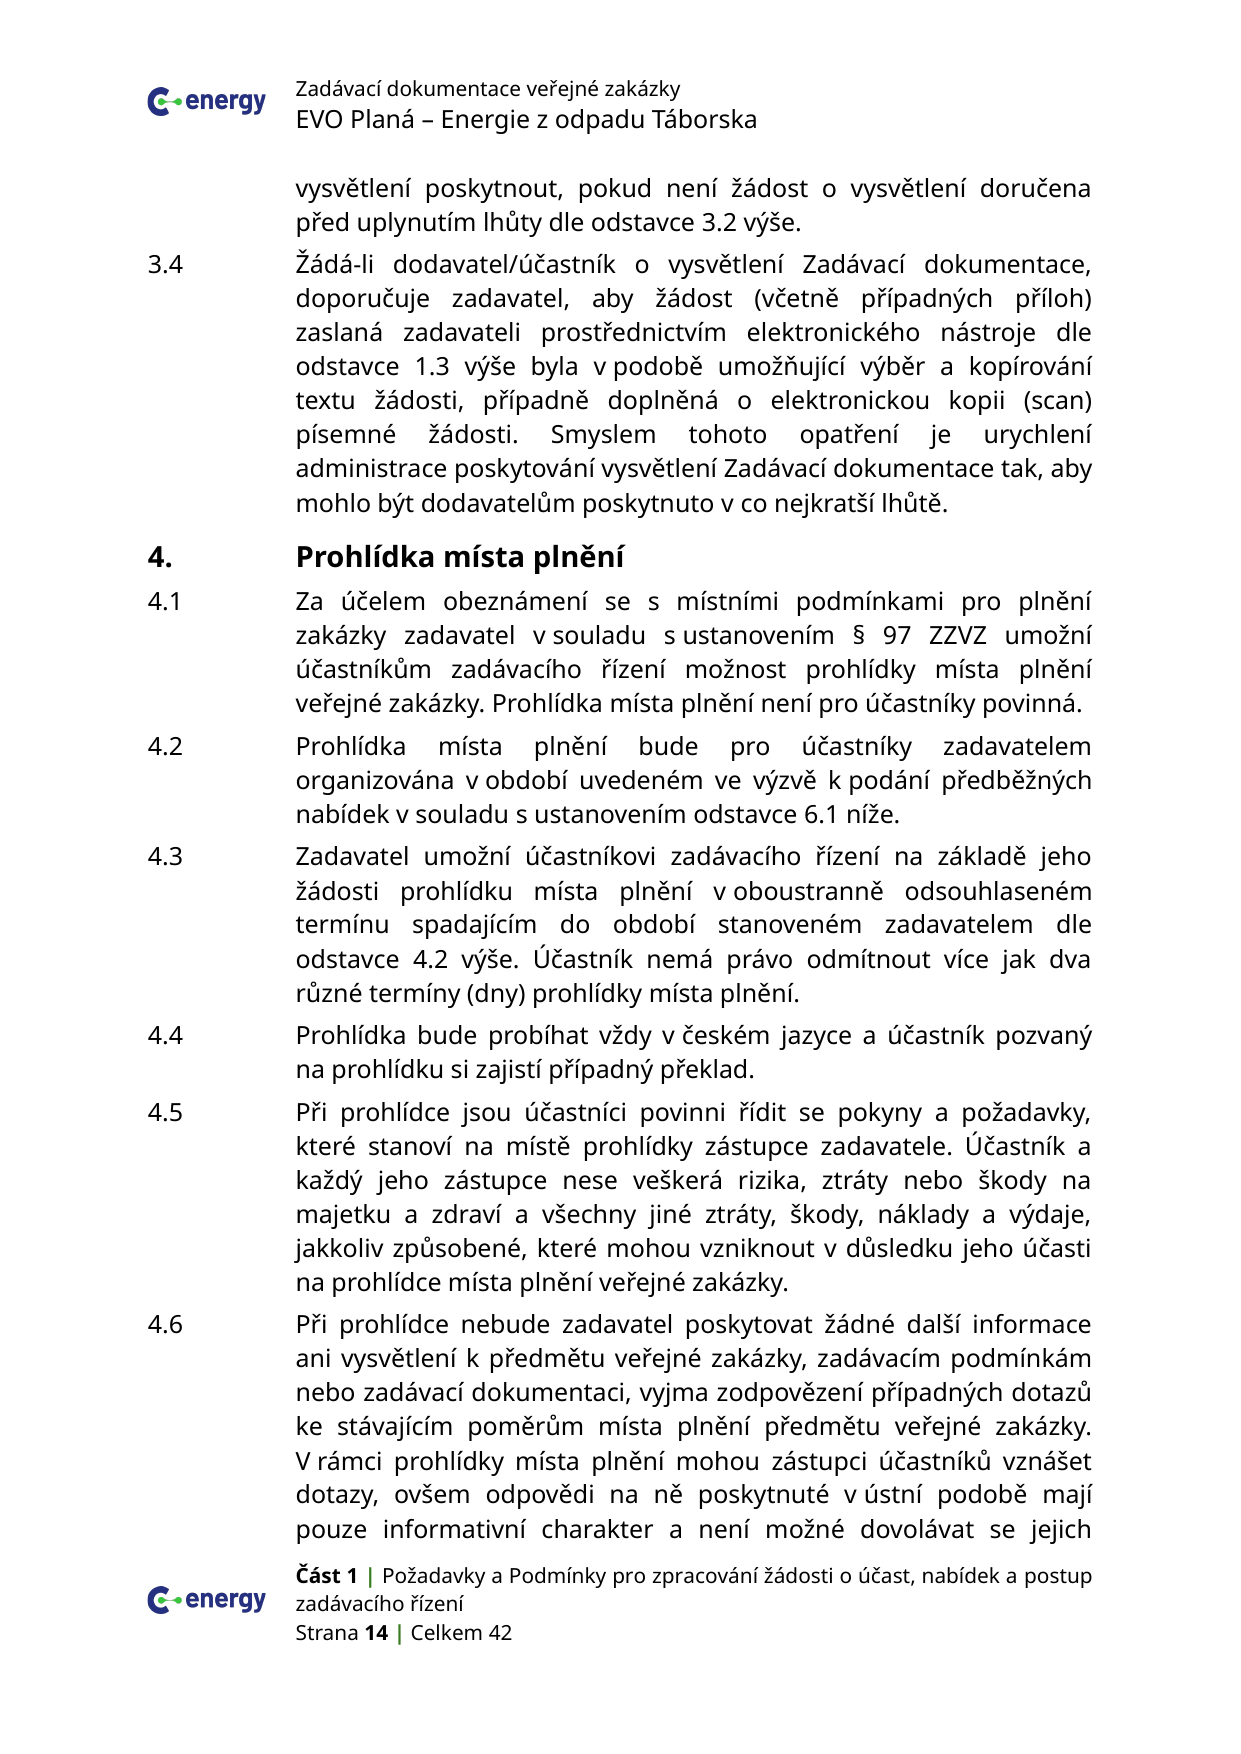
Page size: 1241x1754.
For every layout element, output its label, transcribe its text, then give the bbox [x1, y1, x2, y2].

subtitle Žádá-li dodavatel/účastník o vysvětlení Zadávací dokumentace, doporučuje zadavatel, aby žádost (včetně případných příloh) zaslaná zadavateli prostřednictvím elektronického nástroje dle odstavce 1.3 výše byla v podobě umožňující výběr a kopírování textu žádosti, případně doplněná o elektronickou kopii (scan) písemné žádosti. Smyslem tohoto opatření je urychlení administrace poskytování vysvětlení Zadávací dokumentace tak, aby mohlo být dodavatelům poskytnuto v co nejkratší lhůtě. [148, 247, 1093, 519]
subtitle Při prohlídce jsou účastníci povinni řídit se pokyny a požadavky, které stanoví na místě prohlídky zástupce zadavatele. Účastník a každý jeho zástupce nese veškerá rizika, ztráty nebo škody na majetku a zdraví a všechny jiné ztráty, škody, náklady a výdaje, jakkoliv způsobené, které mohou vzniknout v důsledku jeho účasti na prohlídce místa plnění veřejné zakázky. [148, 1094, 1093, 1298]
subtitle Prohlídka místa plnění bude pro účastníky zadavatelem organizována v období uvedeném ve výzvě k podání předběžných nabídek v souladu s ustanovením odstavce 18.1 níže. [148, 728, 1093, 831]
picture [147, 1586, 266, 1614]
picture [147, 87, 266, 116]
subtitle Za účelem obeznámení se s místními podmínkami pro plnění zakázky zadavatel v souladu s ustanovením § 97 ZZVZ umožní účastníkům zadávacího řízení možnost prohlídky místa plnění veřejné zakázky. Prohlídka místa plnění není pro účastníky povinná. [148, 584, 1093, 720]
subtitle Zadavatel umožní účastníkovi zadávacího řízení na základě jeho žádosti prohlídku místa plnění v oboustranně odsouhlaseném termínu spadajícím do období stanoveném zadavatelem dle odstavce 12.2 výše. Účastník nemá právo odmítnout více jak dva různé termíny (dny) prohlídky místa plnění. [148, 839, 1093, 1009]
subtitle Prohlídka místa plnění [148, 536, 1093, 576]
subtitle Prohlídka bude probíhat vždy v českém jazyce a účastník pozvaný na prohlídku si zajistí případný překlad. [148, 1018, 1093, 1086]
